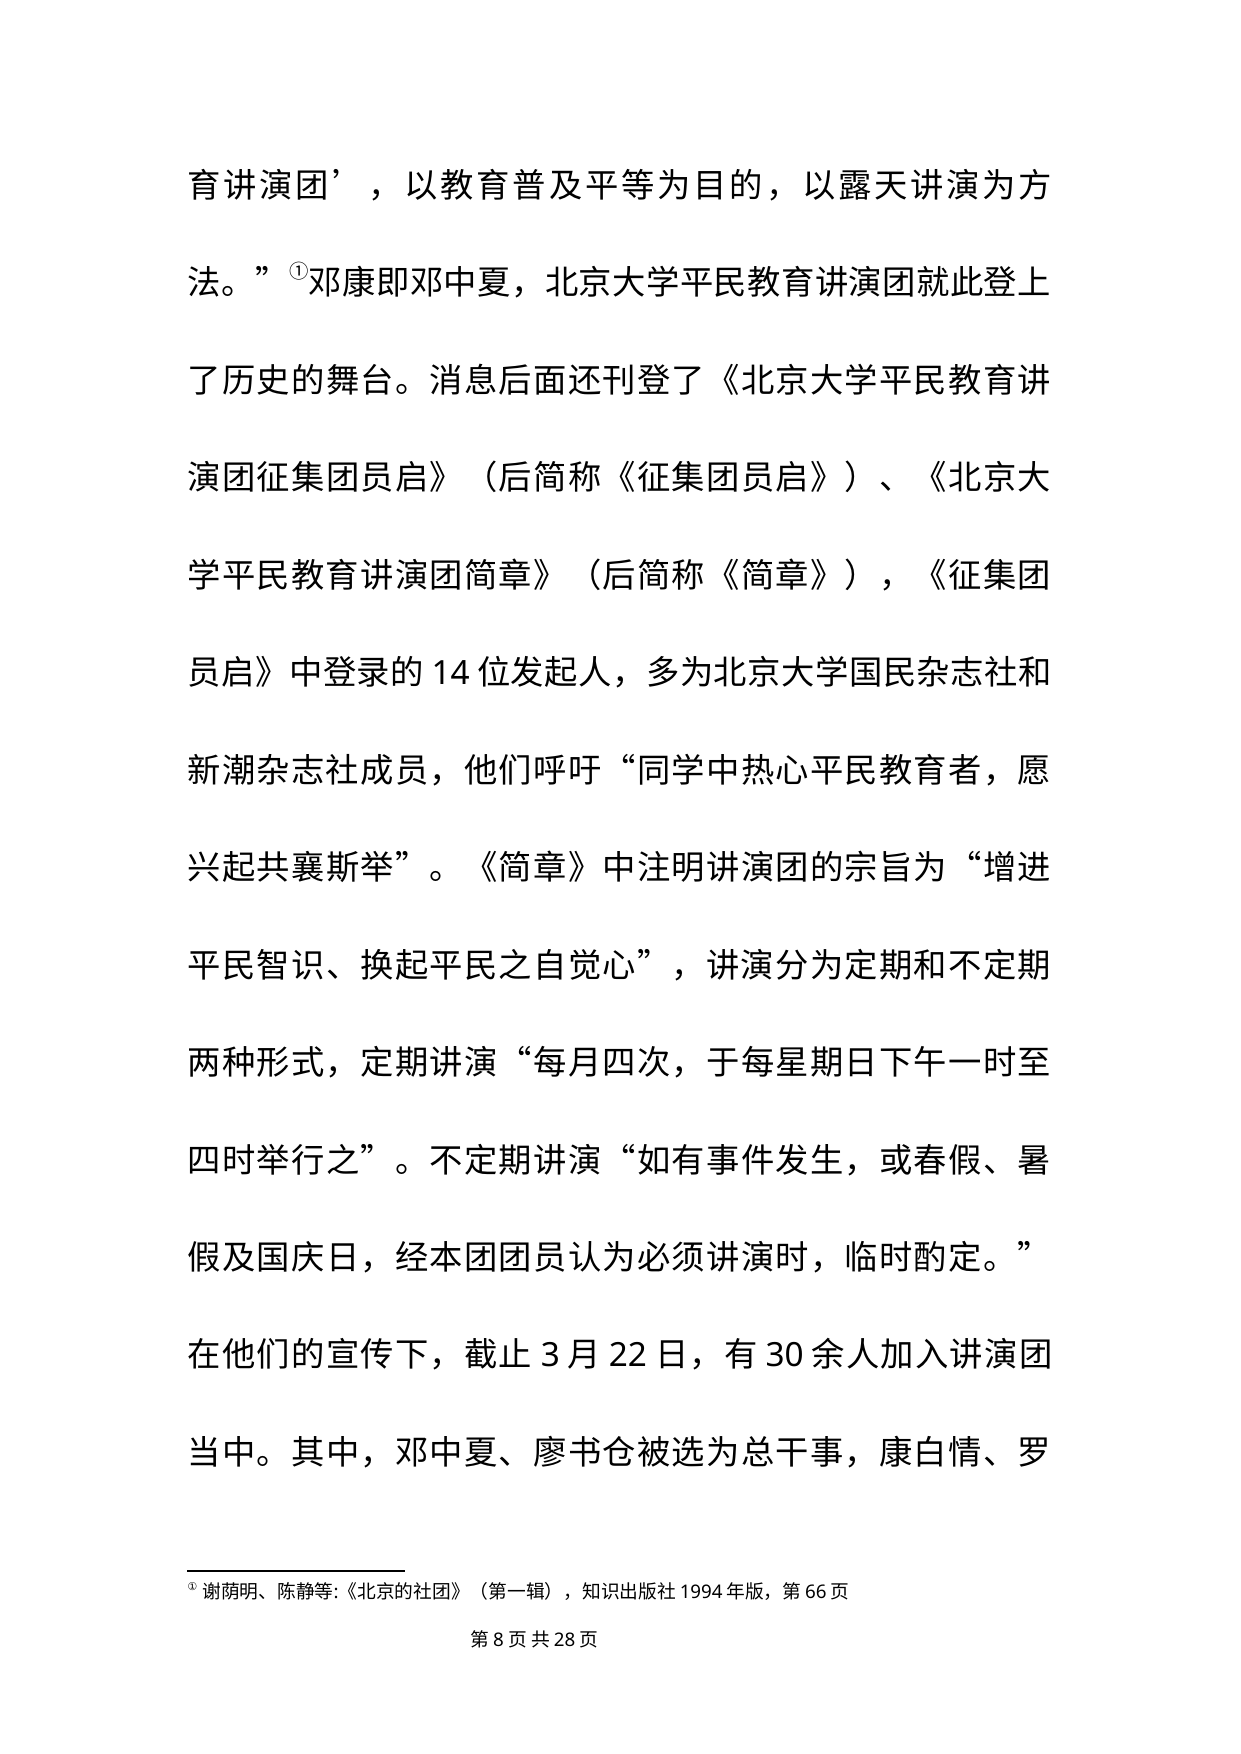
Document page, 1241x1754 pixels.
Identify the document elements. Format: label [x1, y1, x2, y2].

text [187, 150, 1053, 1482]
